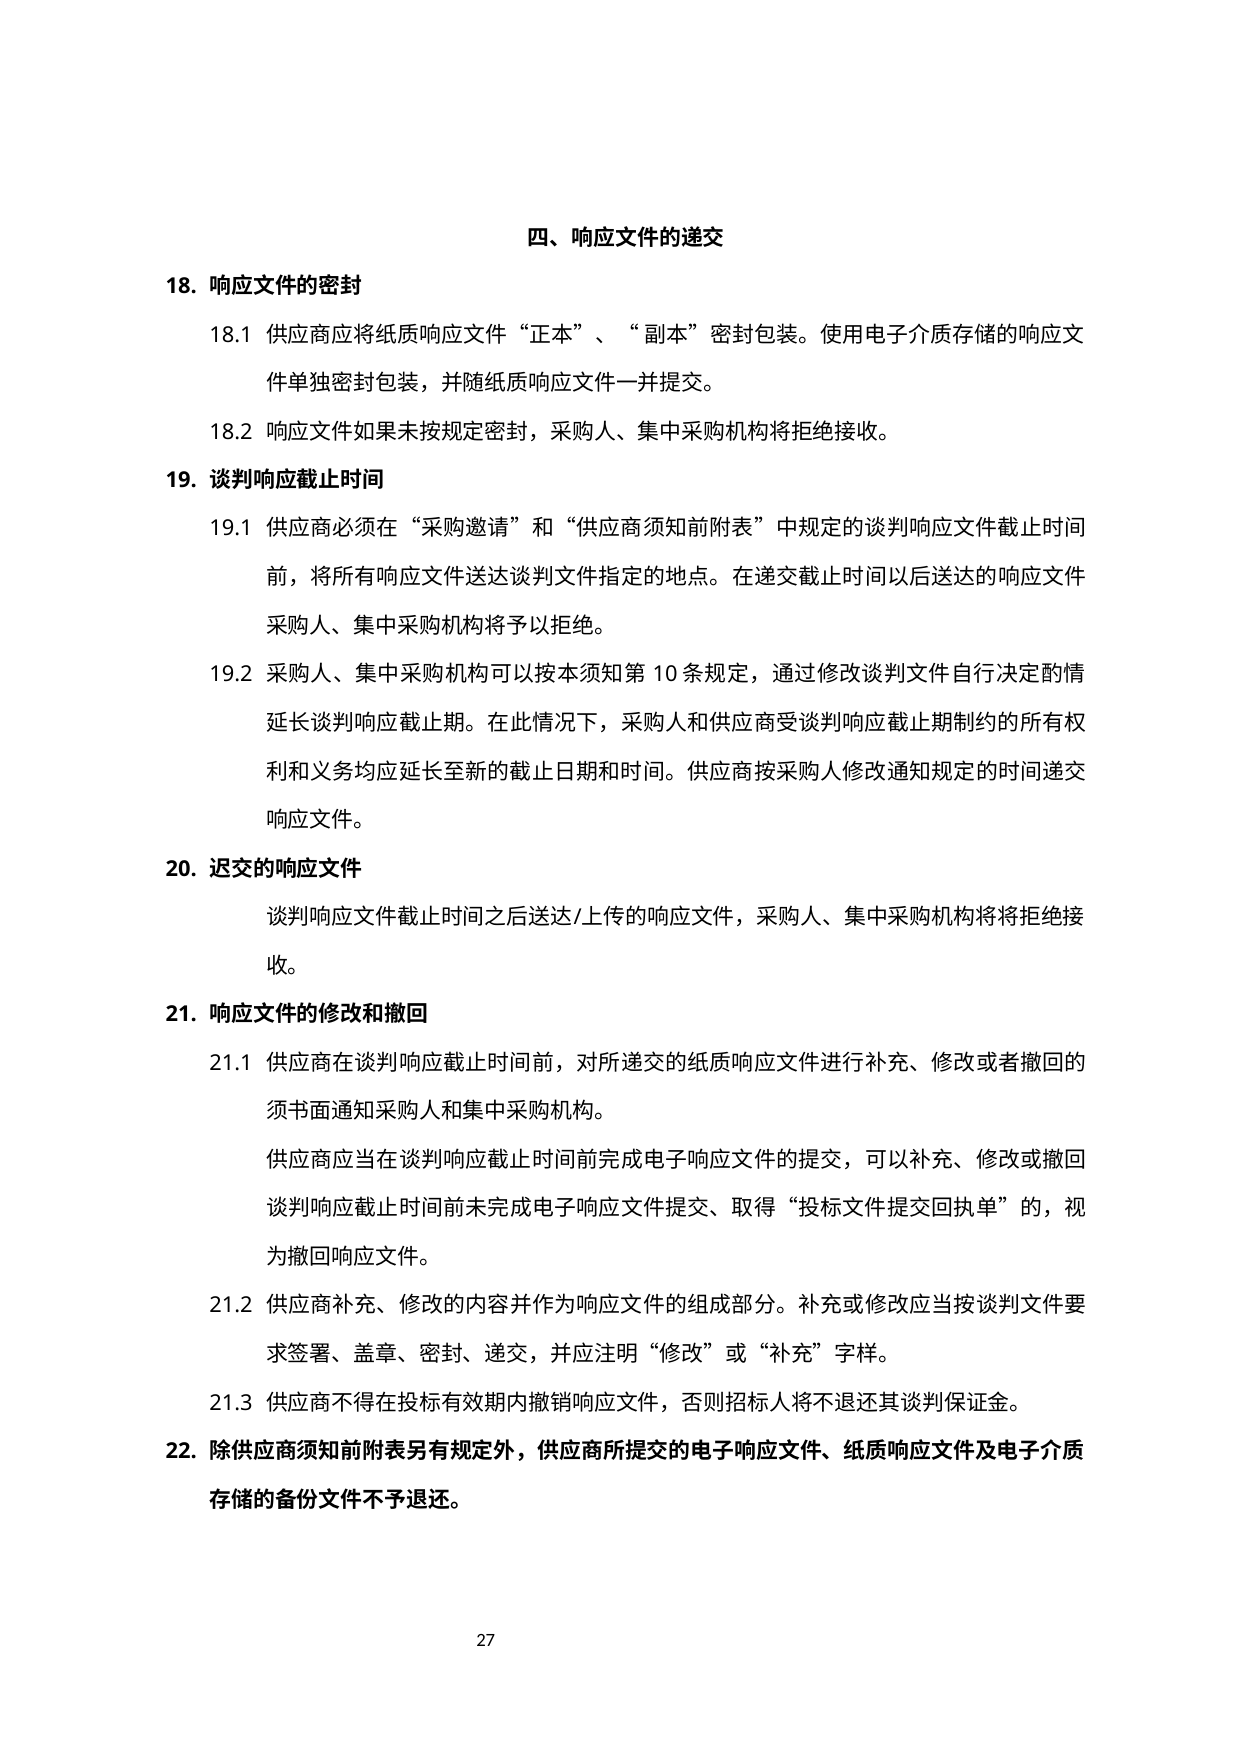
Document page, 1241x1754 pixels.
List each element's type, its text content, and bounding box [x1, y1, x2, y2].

list 除供应商须知前附表另有规定外，供应商所提交的电子响应文件、纸质响应文件及电子介质存储的备份文件不予退还。 [165, 1432, 1087, 1514]
list 供应商补充、修改的内容并作为响应文件的组成部分。补充或修改应当按谈判文件要求签署、盖章、密封、递交，并应注明“修改”或“补充”字样。 [209, 1287, 1087, 1368]
list 迟交的响应文件 [165, 850, 1087, 883]
list 采购人、集中采购机构可以按本须知第10条规定，通过修改谈判文件自行决定酌情延长谈判响应截止期。在此情况下，采购人和供应商受谈判响应截止期制约的所有权利和义务均应延长至新的截止日期和时间。供应商按采购人修改通知规定的时间递交响应文件。 [209, 656, 1087, 834]
list 供应商必须在“采购邀请”和“供应商须知前附表”中规定的谈判响应文件截止时间前，将所有响应文件送达谈判文件指定的地点。在递交截止时间以后送达的响应文件，采购人、集中采购机构将予以拒绝。 [209, 510, 1087, 640]
list 谈判响应截止时间 [165, 462, 1087, 494]
text 四、响应文件的递交 [165, 219, 1087, 252]
list 供应商不得在投标有效期内撤销响应文件，否则招标人将不退还其谈判保证金。 [209, 1384, 1087, 1417]
list 供应商应将纸质响应文件“正本”、“ 副本”密封包装。使用电子介质存储的响应文件单独密封包装，并随纸质响应文件一并提交。 [209, 316, 1087, 397]
list 响应文件的密封 [165, 268, 1087, 300]
list 响应文件如果未按规定密封，采购人、集中采购机构将拒绝接收。 [209, 413, 1087, 446]
list 响应文件的修改和撤回 [165, 996, 1087, 1028]
list 供应商在谈判响应截止时间前，对所递交的纸质响应文件进行补充、修改或者撤回的，须书面通知采购人和集中采购机构。 [209, 1044, 1087, 1125]
text 谈判响应文件截止时间之后送达/上传的响应文件，采购人、集中采购机构将将拒绝接收。 [266, 899, 1087, 980]
text 供应商应当在谈判响应截止时间前完成电子响应文件的提交，可以补充、修改或撤回。谈判响应截止时间前未完成电子响应文件提交、取得“投标文件提交回执单”的，视为撤回响应文件。 [266, 1141, 1087, 1271]
